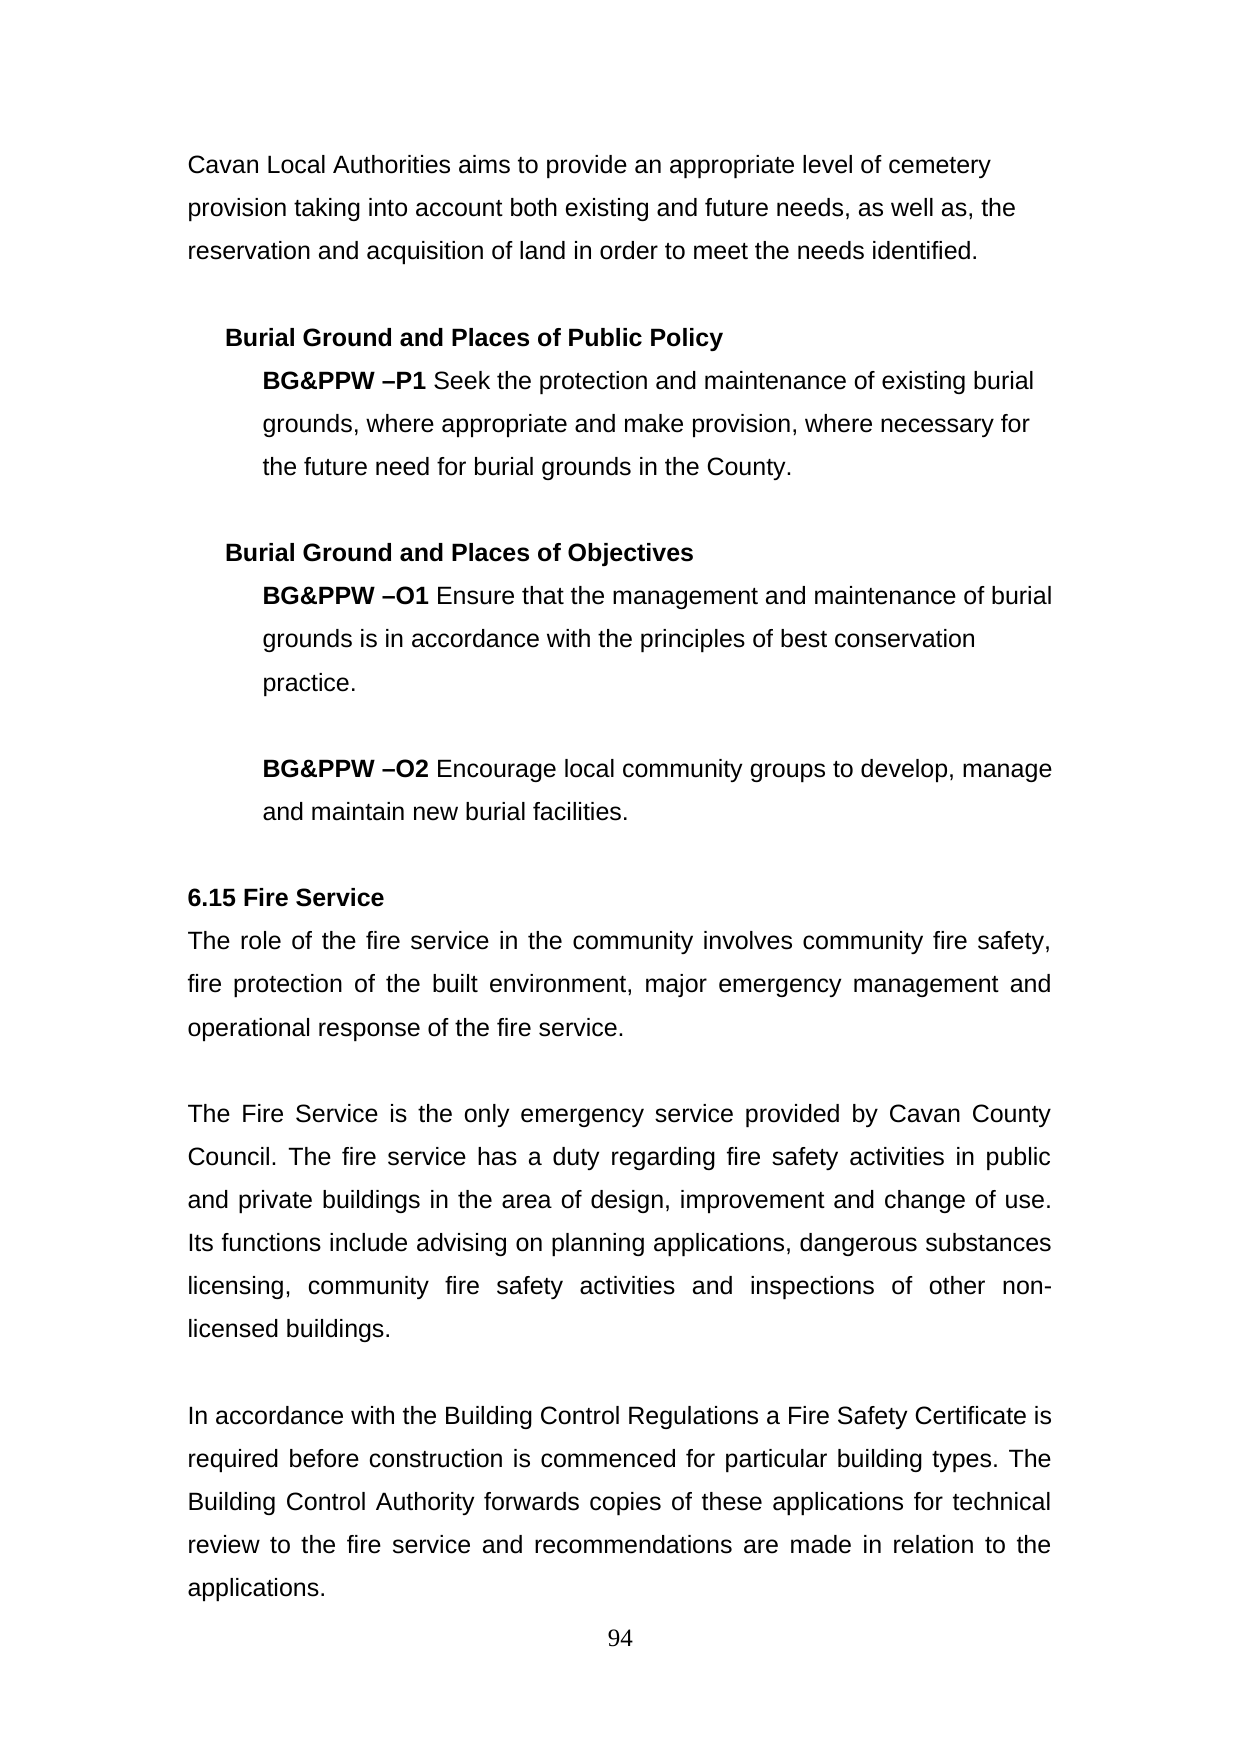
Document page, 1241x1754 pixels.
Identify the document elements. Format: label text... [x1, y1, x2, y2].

text The Fire Service is the only emergency service provided by Cavan County Council. The fire service has a duty regarding fire safety activities in public and private buildings in the area of design, improvement and change of use. Its functions include advising on planning applications, dangerous substances licensing, community fire safety activities and inspections of other non-licensed buildings. [187, 1099, 1053, 1343]
text Cavan Local Authorities aims to provide an appropriate level of cemetery provision taking into account both existing and future needs, as well as, the reservation and acquisition of land in order to meet the needs identified. [187, 150, 1053, 265]
text In accordance with the Building Control Regulations a Fire Safety Certificate is required before construction is commenced for particular building types. The Building Control Authority forwards copies of these applications for technical review to the fire service and recommendations are made in relation to the applications. [187, 1401, 1053, 1602]
text 6.15 Fire Service [187, 883, 1053, 912]
text BG&PPW –P1 Seek the protection and maintenance of existing burial grounds, where appropriate and make provision, where necessary for the future need for burial grounds in the County. [262, 366, 1053, 481]
text The role of the fire service in the community involves community fire safety, fire protection of the built environment, major emergency management and operational response of the fire service. [187, 926, 1053, 1041]
text BG&PPW –O1 Ensure that the management and maintenance of burial grounds is in accordance with the principles of best conservation practice. [262, 581, 1053, 696]
text BG&PPW –O2 Encourage local community groups to develop, manage and maintain new burial facilities. [262, 754, 1053, 826]
text Burial Ground and Places of Public Policy [187, 322, 1053, 351]
text Burial Ground and Places of Objectives [225, 538, 1053, 567]
